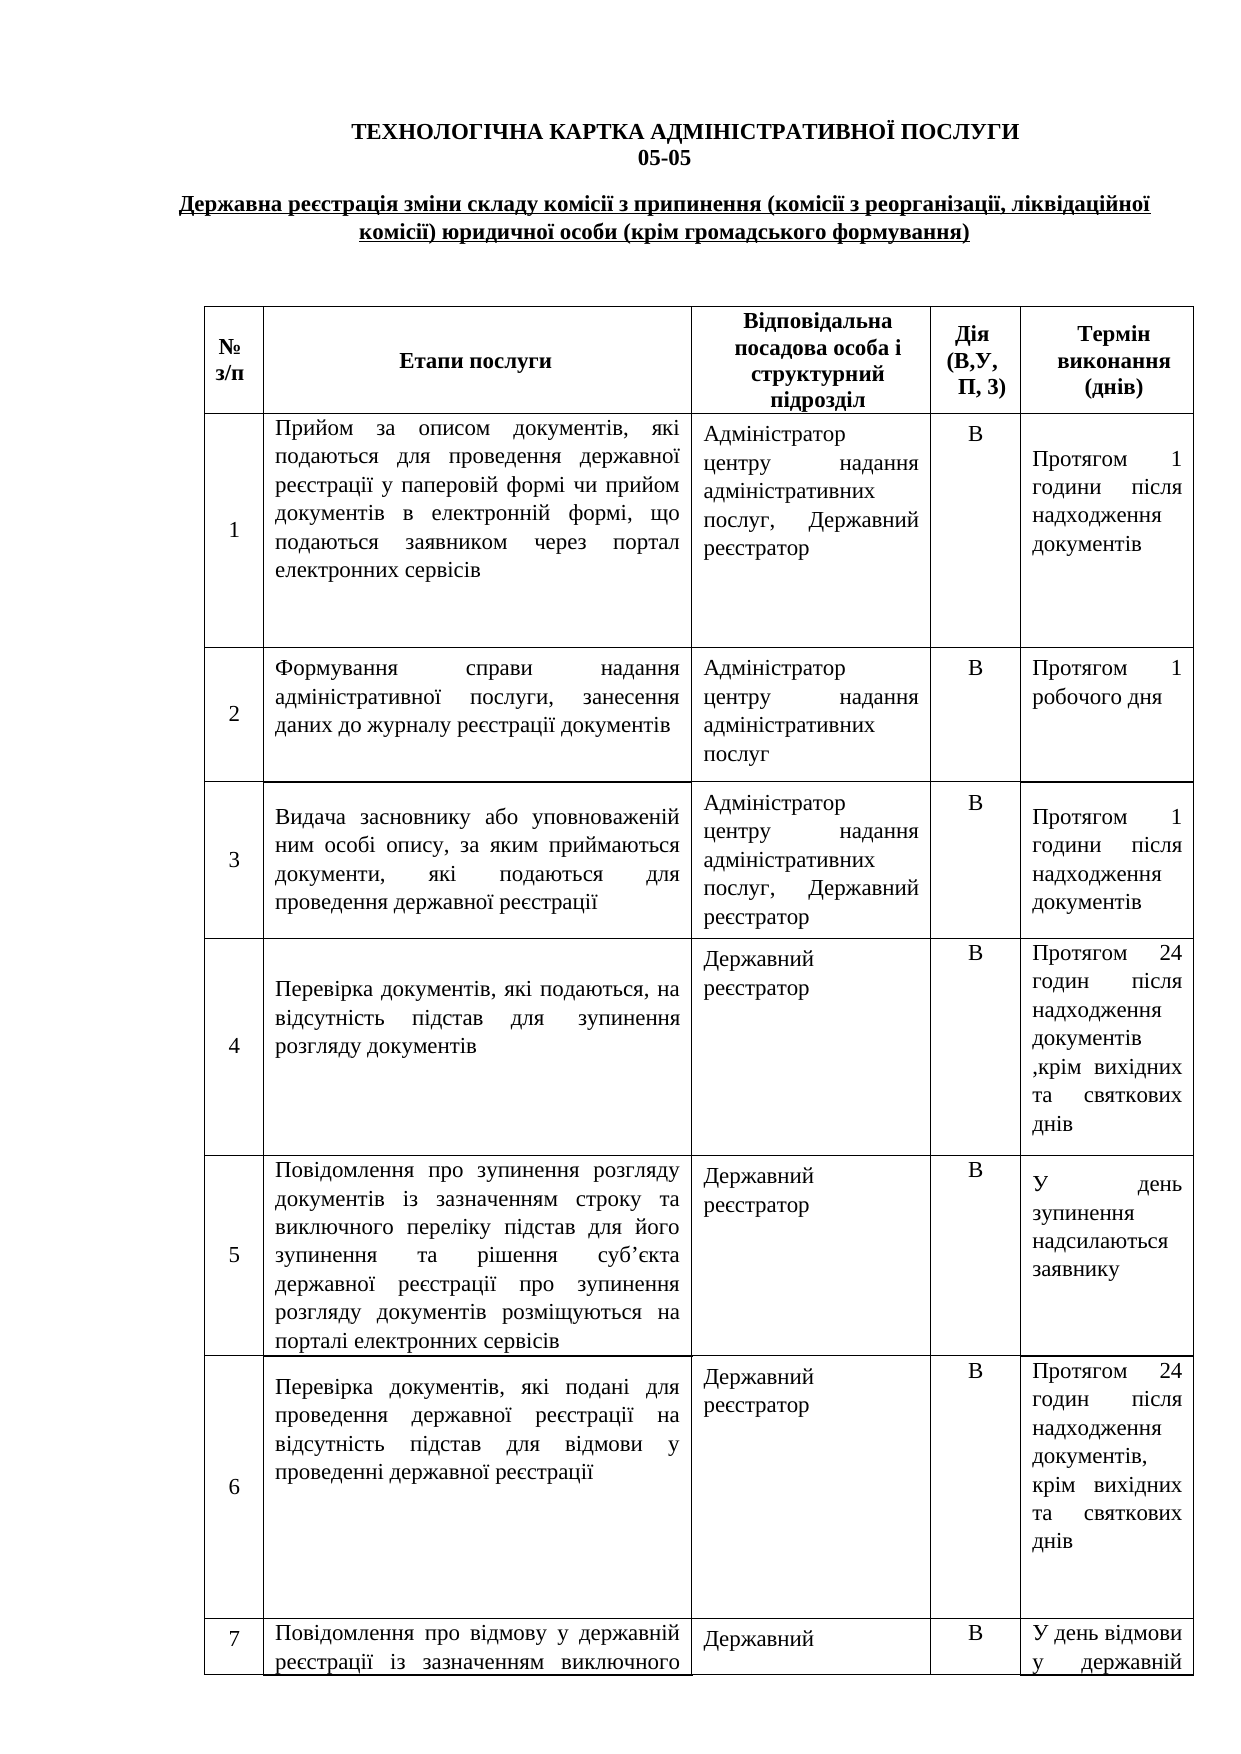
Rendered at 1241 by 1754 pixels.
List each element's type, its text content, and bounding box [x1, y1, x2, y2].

table_cell Протягом 1 години після надходження документів [1021, 783, 1193, 937]
table_cell 1 [205, 414, 263, 647]
table_header Термін виконання (днів) [1021, 307, 1193, 413]
table_cell В [931, 1356, 1020, 1618]
table_cell Формування справи надання адміністративної послуги, занесення даних до журналу реєстрації документів [264, 648, 691, 781]
table_cell В [931, 782, 1020, 937]
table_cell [692, 1619, 930, 1674]
text 05-05 [177, 144, 1152, 171]
table_cell 5 [205, 1156, 263, 1355]
table_cell Адміністратор центру надання адміністративних послуг, Державний реєстратор [692, 414, 930, 647]
text ТЕХНОЛОГІЧНА КАРТКА АДМІНІСТРАТИВНОЇ ПОСЛУГИ [215, 118, 1152, 144]
text Державна реєстрація зміни складу комісії з припинення (комісії з реорганізації, ліквідаційної комісії) юридичної особи (крім громадського формування) [177, 189, 1152, 244]
table_cell 7 [205, 1619, 263, 1674]
table_cell Адміністратор центру надання адміністративних послуг [692, 648, 930, 781]
table_cell У день зупинення надсилаються заявнику [1021, 1156, 1193, 1355]
table_cell 6 [205, 1356, 263, 1618]
table_cell 3 [205, 782, 263, 937]
table_header Відповідальна посадова особа і структурний підрозділ [692, 307, 930, 413]
table_cell 2 [205, 648, 263, 781]
table_header Дія (В,У, П, 3) [931, 307, 1020, 413]
table_cell Державний реєстратор [692, 939, 930, 1155]
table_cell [1021, 1619, 1193, 1674]
table_cell Адміністратор центру надання адміністративних послуг, Державний реєстратор [692, 782, 930, 937]
table_cell Перевірка документів, які подаються, на відсутність підстав для зупинення розгляду документів [264, 939, 691, 1155]
table_cell В [931, 414, 1020, 647]
table_cell Протягом 24 годин після надходження документів,крім вихідних та святкових днів [1021, 939, 1193, 1155]
table_cell Повідомлення про зупинення розгляду документів із зазначенням строку та виключного переліку підстав для його зупинення та рішення суб’єкта державної реєстрації про зупинення розгляду документів розміщуються на порталі електронних сервісів [264, 1156, 691, 1355]
table_cell Протягом 24 годин після надходження документів, крім вихідних та святкових днів [1021, 1357, 1193, 1618]
table_cell В [931, 648, 1020, 781]
table_cell В [931, 1619, 1020, 1674]
table_cell Протягом 1 години після надходження документів [1021, 414, 1193, 647]
table_cell Перевірка документів, які подані для проведення державної реєстрації на відсутність підстав для відмови у проведенні державної реєстрації [264, 1357, 691, 1618]
table_cell В [931, 939, 1020, 1155]
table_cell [692, 1356, 930, 1618]
table_cell Видача засновнику або уповноваженій ним особі опису, за яким приймаються документи, які подаються для проведення державної реєстрації [264, 783, 691, 937]
table_cell Прийом за описом документів, які подаються для проведення державної реєстрації у паперовій формі чи прийом документів в електронній формі, що подаються заявником через портал електронних сервісів [264, 414, 691, 647]
table_cell Державний реєстратор [692, 1156, 930, 1355]
table_header № з/п [205, 307, 263, 413]
table_cell 4 [205, 939, 263, 1155]
table_cell В [931, 1156, 1020, 1355]
table_header Етапи послуги [264, 307, 691, 413]
table_cell Протягом 1 робочого дня [1021, 648, 1193, 781]
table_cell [264, 1619, 691, 1674]
